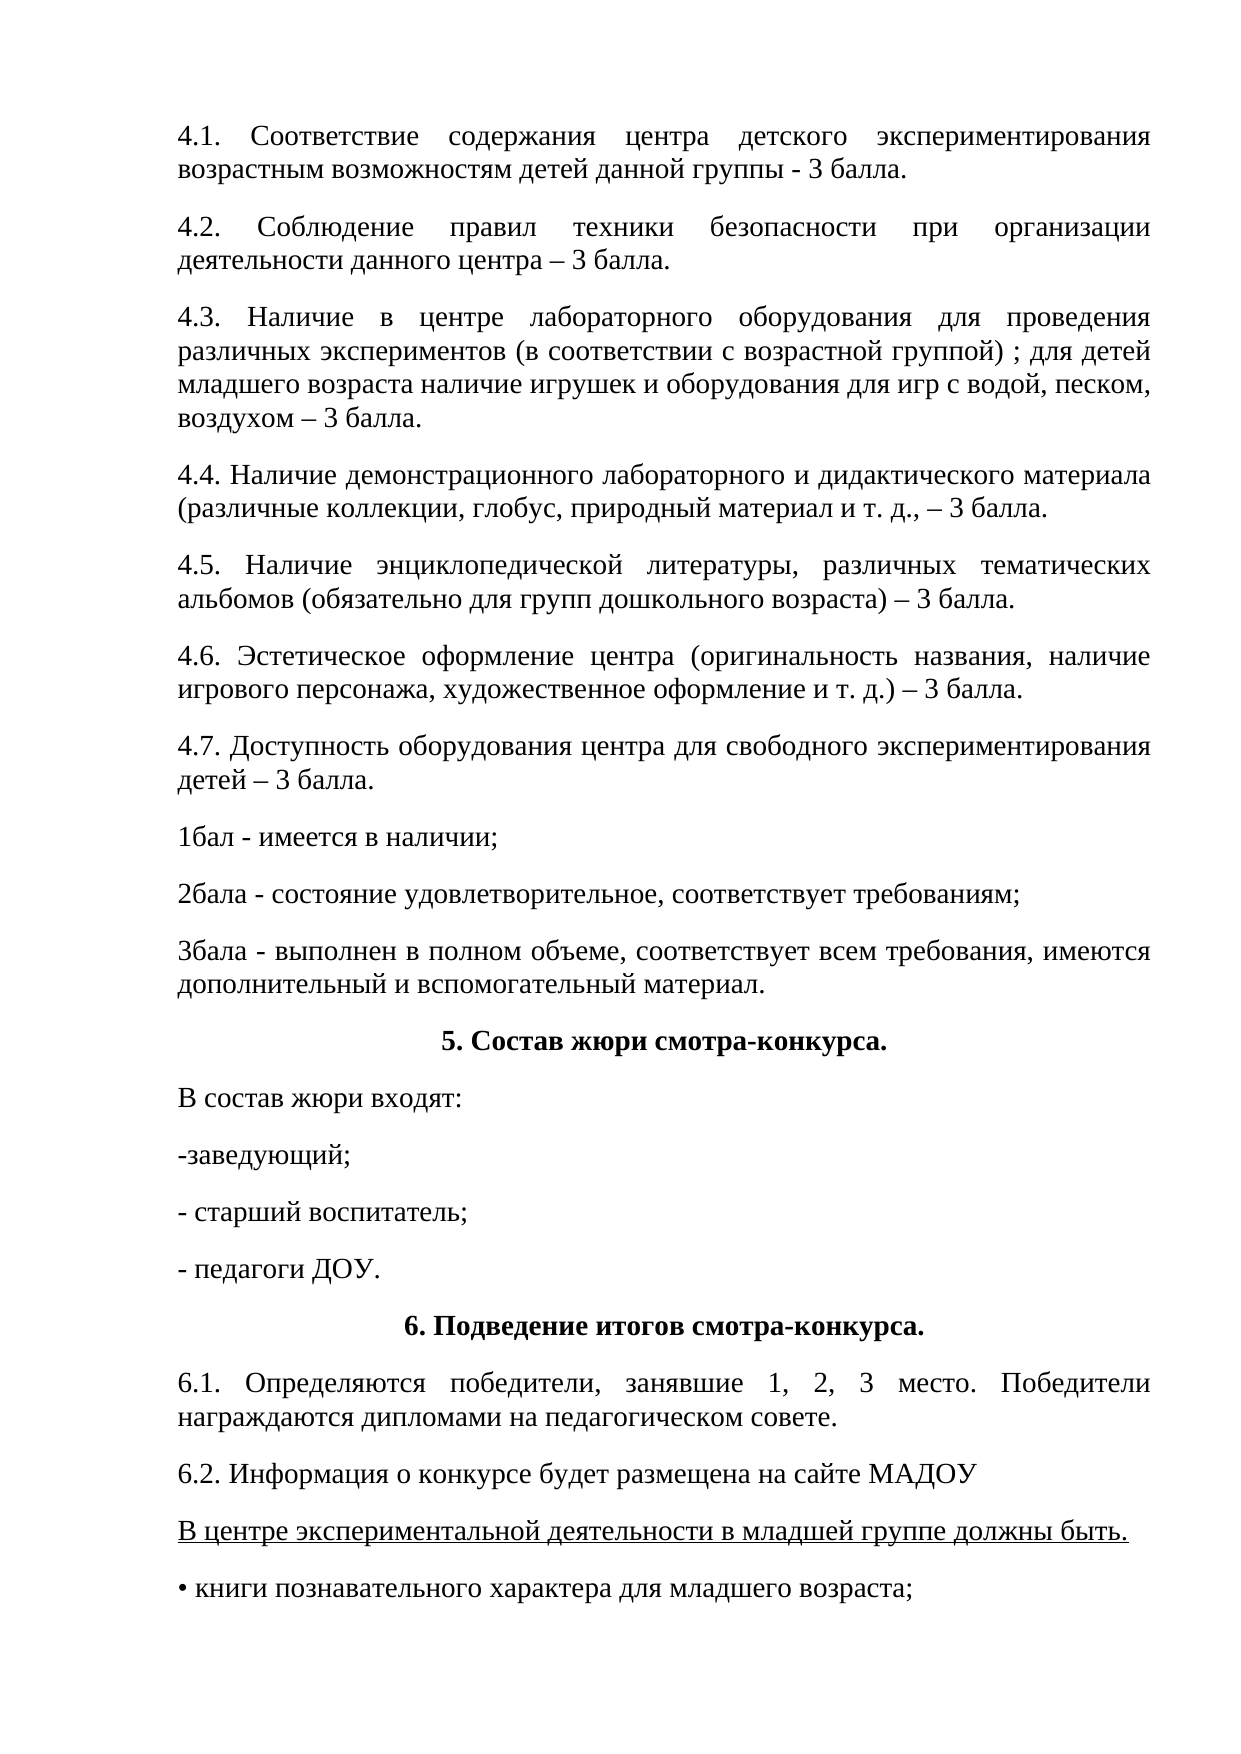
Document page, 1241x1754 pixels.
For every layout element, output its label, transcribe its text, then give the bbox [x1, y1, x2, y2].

text -заведующий; [177, 1137, 1152, 1171]
text 6.1. Определяются победители, занявшие 1, 2, 3 место. Победители награждаются дипломами на педагогическом совете. [177, 1365, 1152, 1432]
text 3бала - выполнен в полном объеме, соответствует всем требования, имеются дополнительный и вспомогательный материал. [177, 933, 1152, 1000]
text - старший воспитатель; [177, 1194, 1152, 1228]
text 4.6. Эстетическое оформление центра (оригинальность названия, наличие игрового персонажа, художественное оформление и т. д.) – 3 балла. [177, 638, 1152, 705]
text 4.7. Доступность оборудования центра для свободного экспериментирования детей – 3 балла. [177, 728, 1152, 795]
text В центре экспериментальной деятельности в младшей группе должны быть. [177, 1513, 1152, 1546]
text 1бал - имеется в наличии; [177, 819, 1152, 852]
text - педагоги ДОУ. [177, 1251, 1152, 1285]
text • книги познавательного характера для младшего возраста; [177, 1570, 1152, 1603]
text 5. Состав жюри смотра-конкурса. [177, 1023, 1152, 1057]
text В состав жюри входят: [177, 1080, 1152, 1114]
text 4.5. Наличие энциклопедической литературы, различных тематических альбомов (обязательно для групп дошкольного возраста) – 3 балла. [177, 547, 1152, 614]
text 4.3. Наличие в центре лабораторного оборудования для проведения различных экспериментов (в соответствии с возрастной группой) ; для детей младшего возраста наличие игрушек и оборудования для игр с водой, песком, воздухом – 3 балла. [177, 299, 1152, 433]
text 2бала - состояние удовлетворительное, соответствует требованиям; [177, 876, 1152, 909]
text 6. Подведение итогов смотра-конкурса. [177, 1308, 1152, 1342]
text 6.2. Информация о конкурсе будет размещена на сайте МАДОУ [177, 1456, 1152, 1489]
text 4.4. Наличие демонстрационного лабораторного и дидактического материала (различные коллекции, глобус, природный материал и т. д., – 3 балла. [177, 457, 1152, 524]
text 4.2. Соблюдение правил техники безопасности при организации деятельности данного центра – 3 балла. [177, 209, 1152, 276]
text 4.1. Соответствие содержания центра детского экспериментирования возрастным возможностям детей данной группы - 3 балла. [177, 118, 1152, 185]
